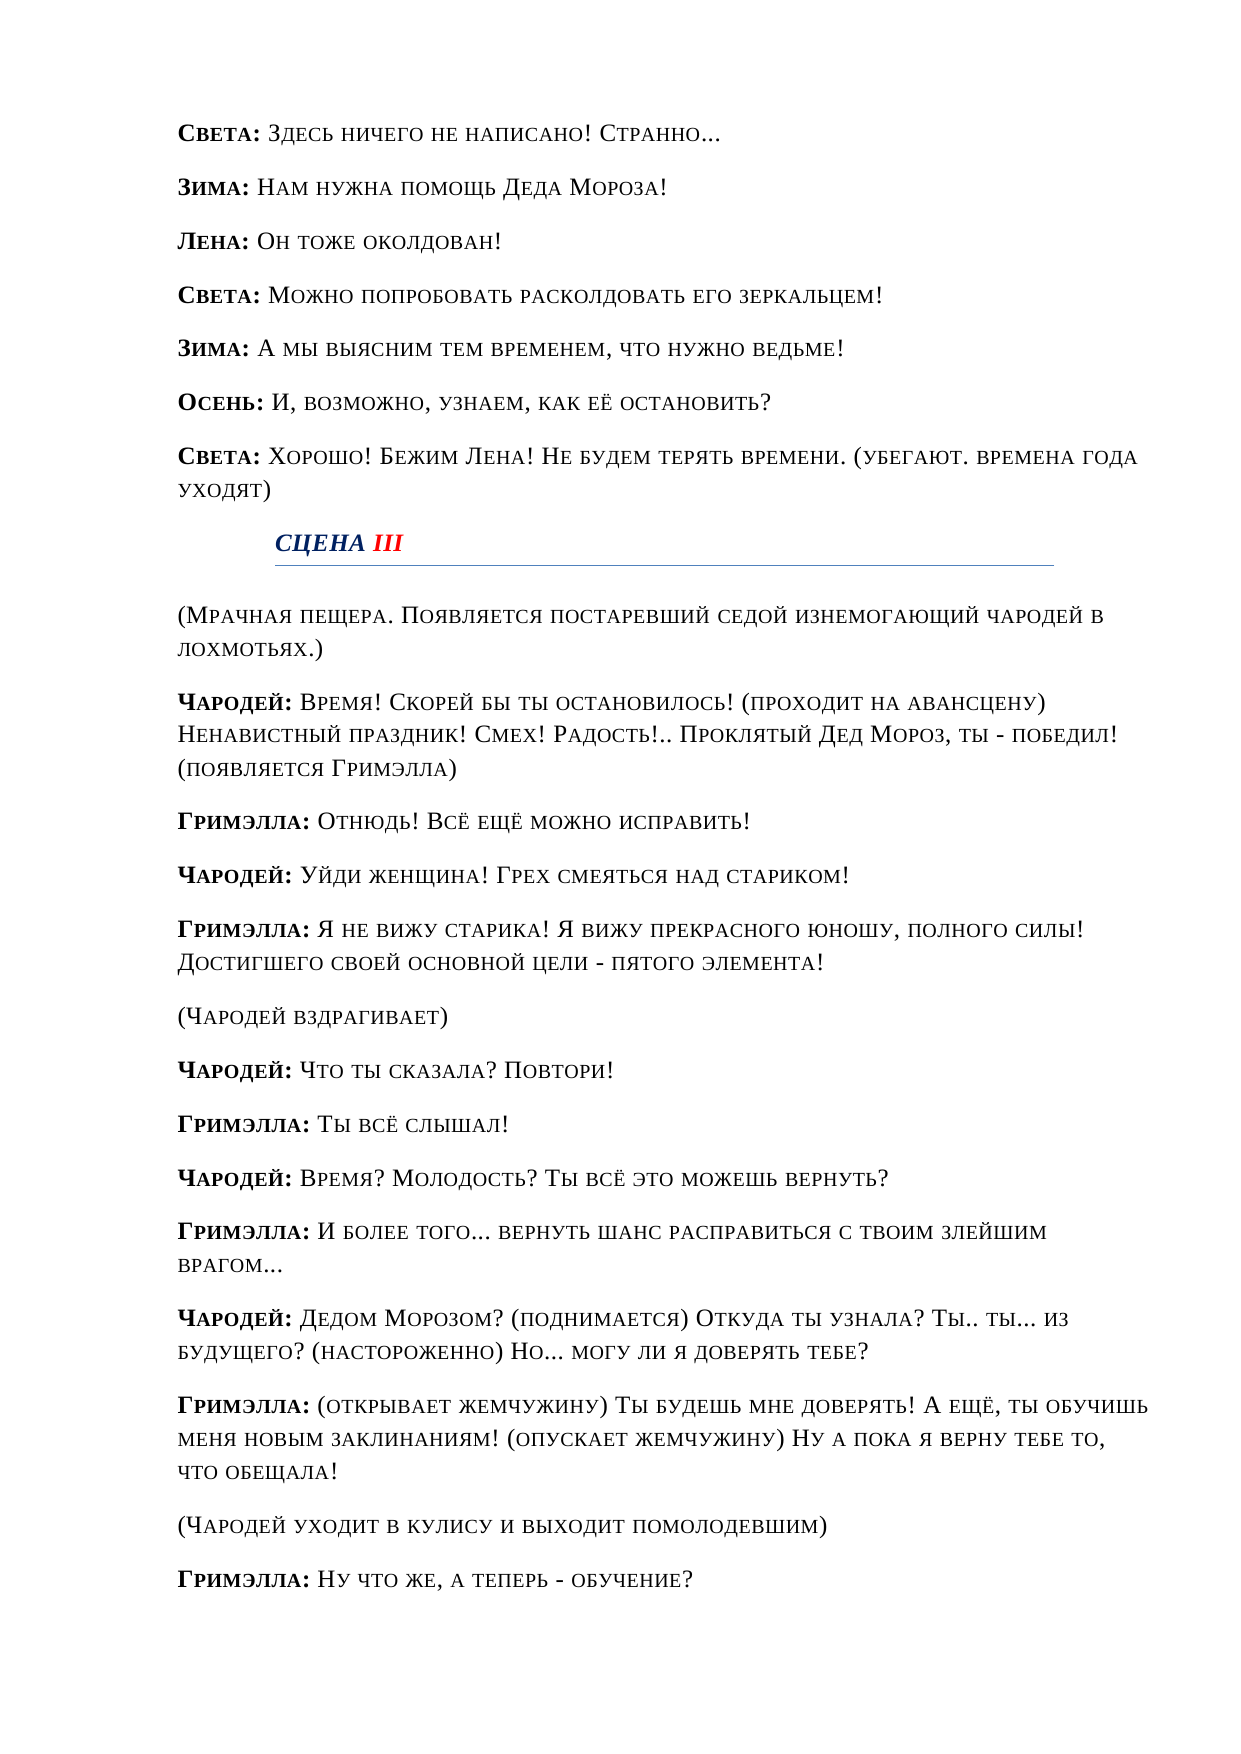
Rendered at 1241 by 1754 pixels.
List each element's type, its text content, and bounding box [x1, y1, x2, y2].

text (Мрачная пещера. Появляется постаревший седой изнемогающий чародей в лохмотьях.) [177, 600, 1152, 661]
text Гримэлла: И более того... вернуть шанс расправиться с твоим злейшим врагом... [177, 1216, 1152, 1278]
text Гримэлла: Отнюдь! Всё ещё можно исправить! [177, 806, 1152, 835]
text Света: Можно попробовать расколдовать его зеркальцем! [177, 280, 1152, 308]
text Гримэлла: (открывает жемчужину) Ты будешь мне доверять! А ещё, ты обучишь меня новым заклинаниям! (опускает жемчужину) Ну а пока я верну тебе то, что обещала! [177, 1390, 1152, 1485]
text Осень: И, возможно, узнаем, как её остановить? [177, 387, 1152, 416]
text Света: Здесь ничего не написано! Странно... [177, 118, 1152, 147]
text (Чародей вздрагивает) [177, 1001, 1152, 1030]
text Гримэлла: Ну что же, а теперь - обучение? [177, 1564, 1152, 1593]
text Зима: А мы выясним тем временем, что нужно ведьме! [177, 333, 1152, 362]
text Лена: Он тоже околдован! [177, 226, 1152, 254]
text Света: Хорошо! Бежим Лена! Не будем терять времени. (убегают. времена года уходят) [177, 441, 1152, 503]
text Гримэлла: Я не вижу старика! Я вижу прекрасного юношу, полного силы! Достигшего своей основной цели - пятого элемента! [177, 914, 1152, 976]
text Чародей: Дедом Морозом? (поднимается) Откуда ты узнала? Ты.. ты... из будущего? (настороженно) Но... могу ли я доверять тебе? [177, 1303, 1152, 1365]
text СЦЕНА III [275, 528, 1054, 565]
text Чародей: Время? Молодость? Ты всё это можешь вернуть? [177, 1163, 1152, 1191]
text Чародей: Что ты сказала? Повтори! [177, 1055, 1152, 1084]
text Чародей: Время! Скорей бы ты остановилось! (проходит на авансцену) Ненавистный праздник! Смех! Радость!.. Проклятый Дед Мороз, ты - победил! (появляется Гримэлла) [177, 687, 1152, 781]
text Зима: Нам нужна помощь Деда Мороза! [177, 172, 1152, 201]
text Чародей: Уйди женщина! Грех смеяться над стариком! [177, 860, 1152, 889]
text (Чародей уходит в кулису и выходит помолодевшим) [177, 1510, 1152, 1539]
text Гримэлла: Ты всё слышал! [177, 1109, 1152, 1137]
